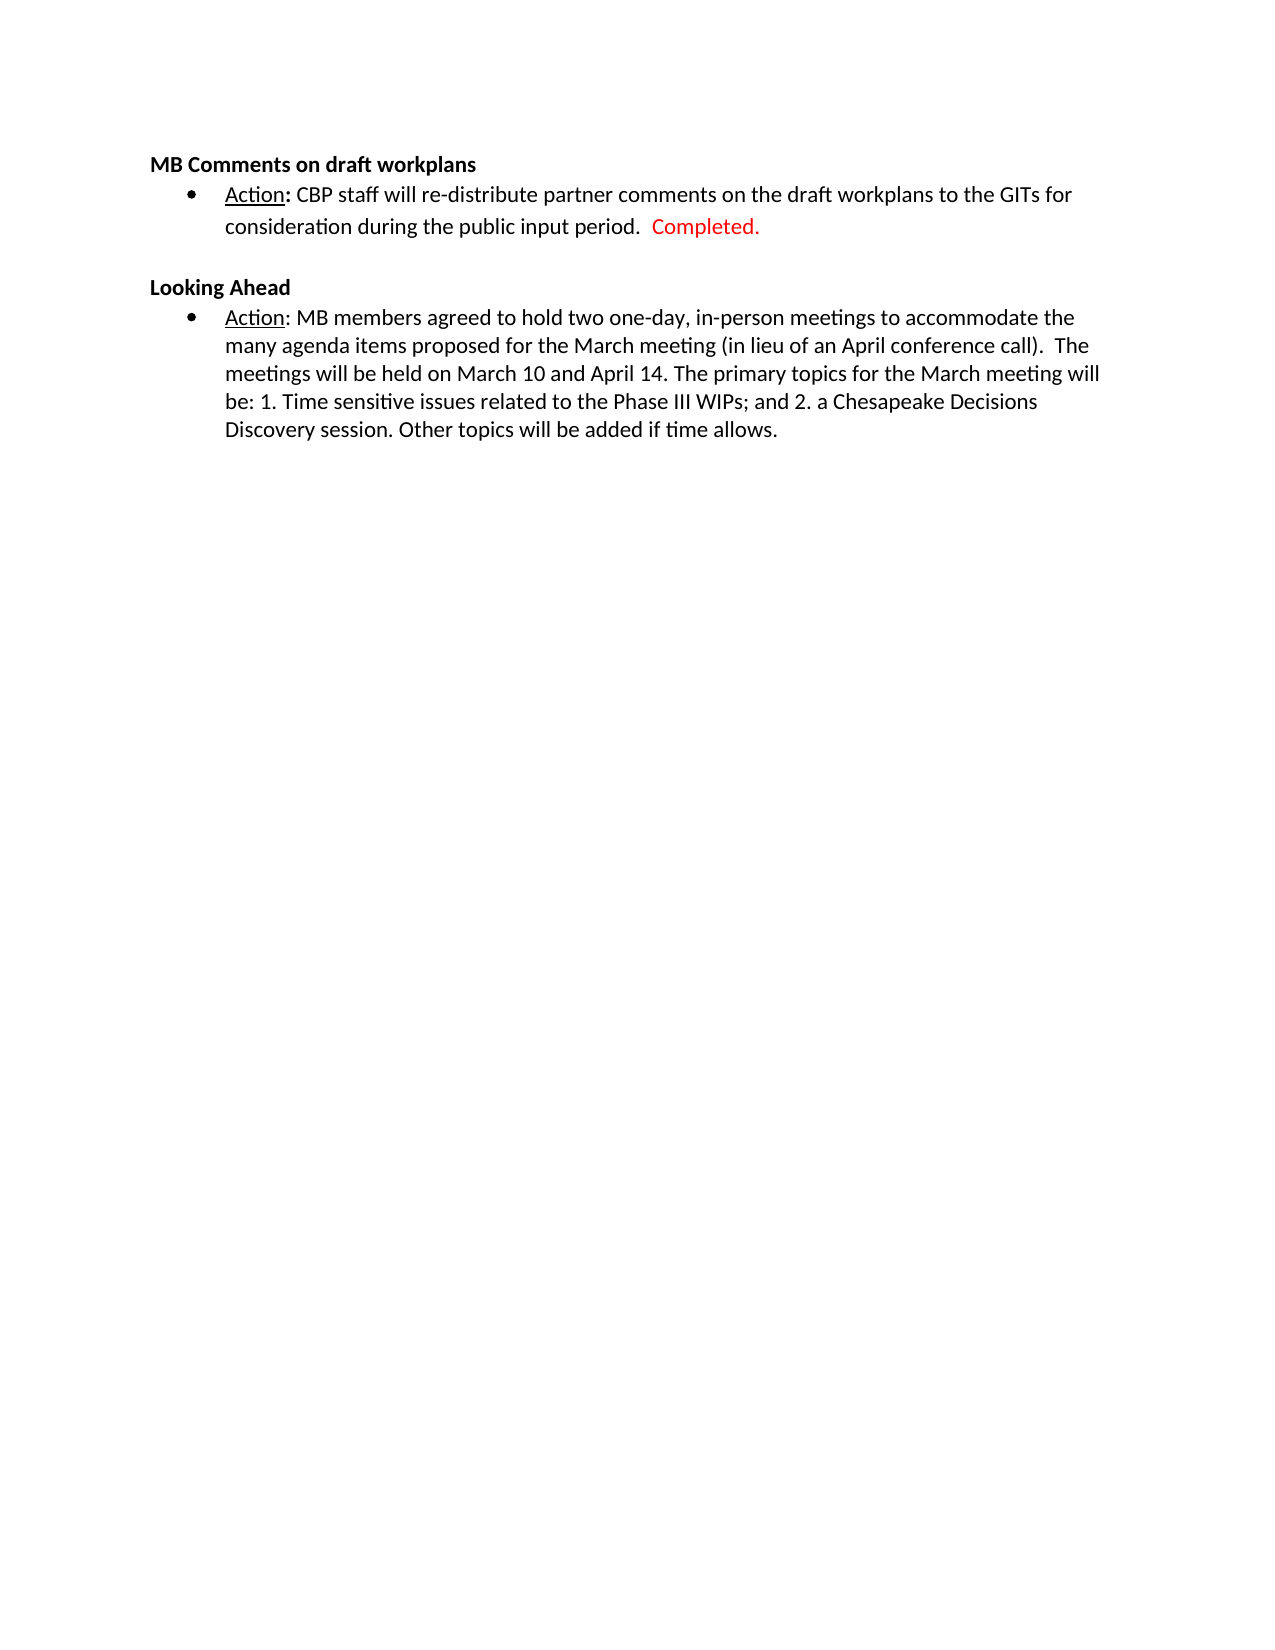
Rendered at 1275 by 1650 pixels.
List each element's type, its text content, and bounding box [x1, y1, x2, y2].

text Looking Ahead [150, 273, 1125, 301]
text MB Comments on draft workplans [150, 150, 1125, 178]
list Action: CBP staff will re-distribute partner comments on the draft workplans to the GITs for consideration during the public input period. Completed. [187, 180, 1125, 240]
list Action: MB members agreed to hold two one-day, in-person meetings to accommodate the many agenda items proposed for the March meeting (in lieu of an April conference call). The meetings will be held on March 10 and April 14. The primary topics for the March meeting will be: 1. Time sensitive issues related to the Phase III WIPs; and 2. a Chesapeake Decisions Discovery session. Other topics will be added if time allows. [187, 303, 1125, 443]
